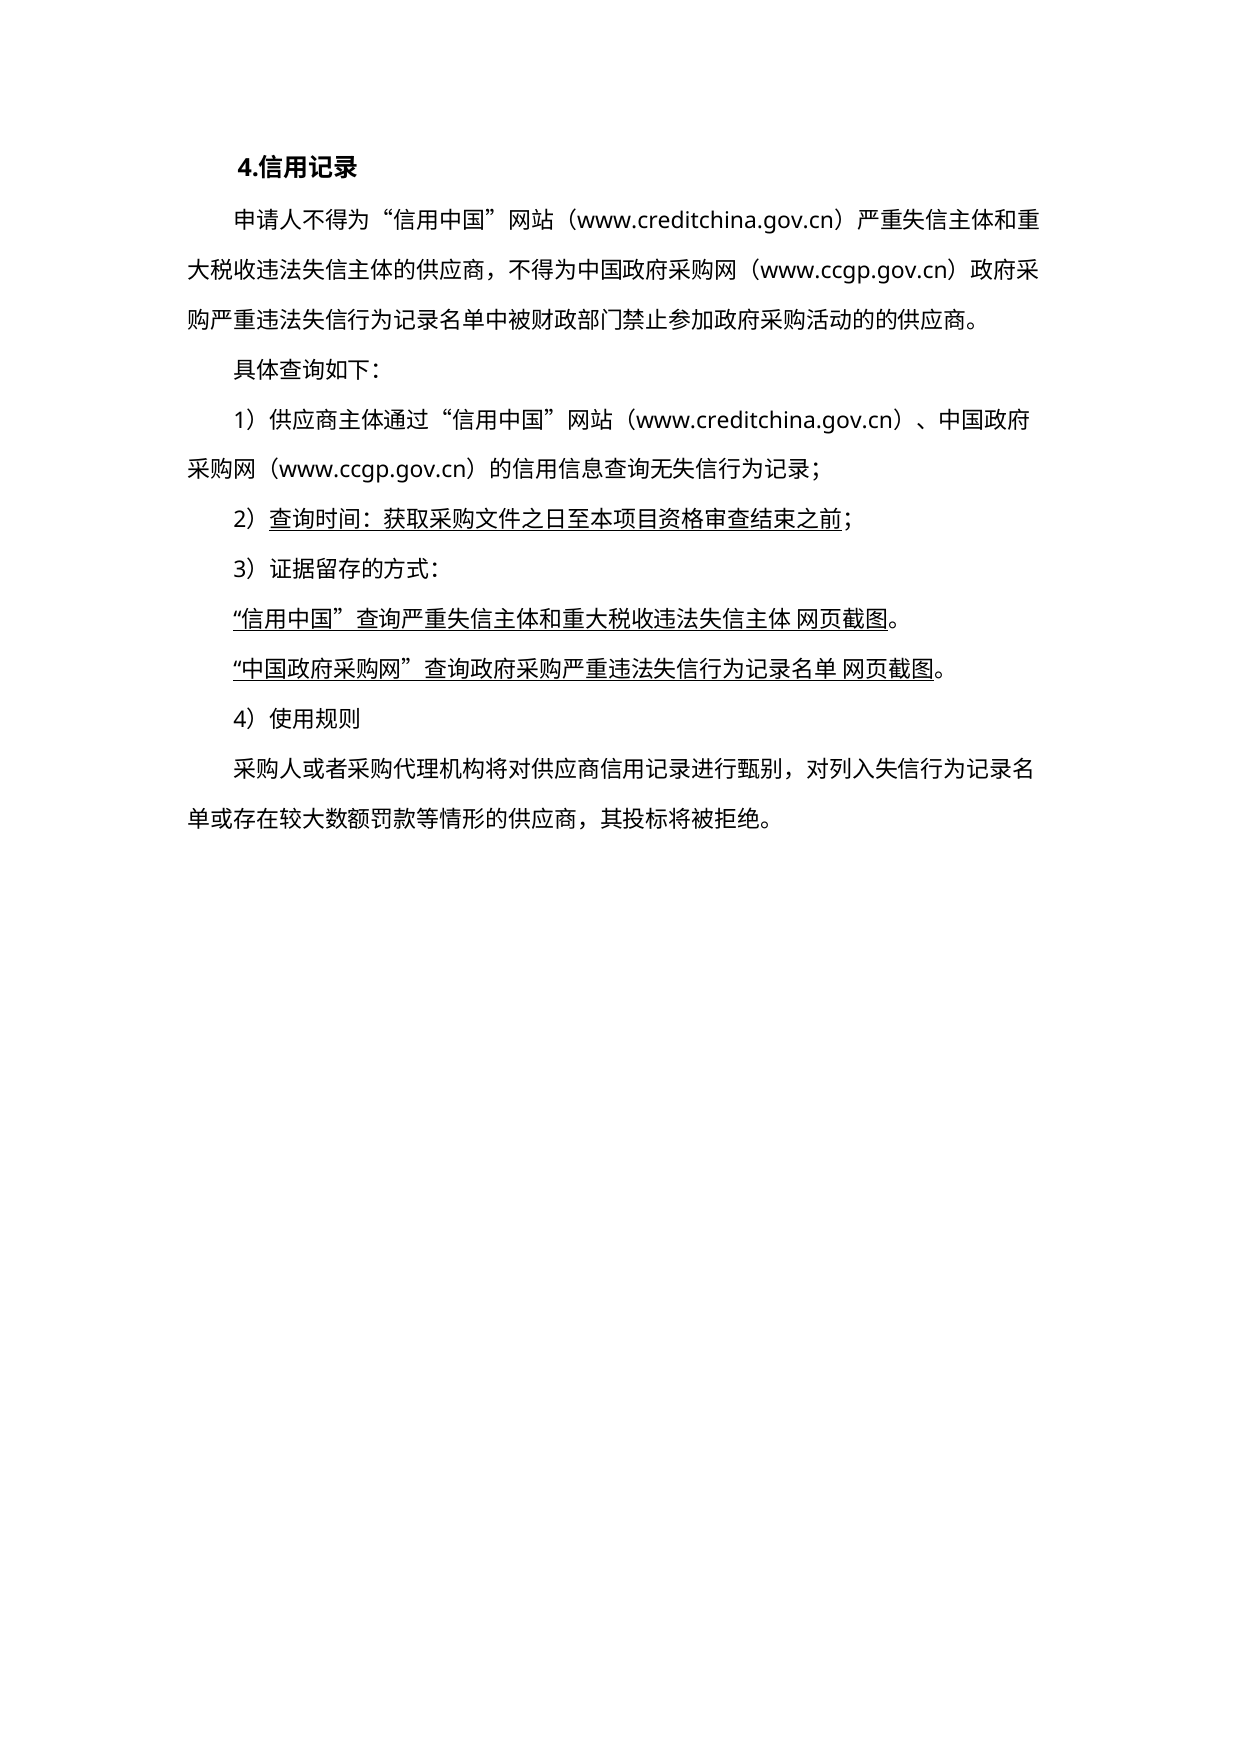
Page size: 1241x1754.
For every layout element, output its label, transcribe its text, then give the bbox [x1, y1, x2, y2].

text 3）证据留存的方式： [187, 551, 1053, 585]
text 具体查询如下： [187, 352, 1053, 385]
text “中国政府采购网”查询政府采购严重违法失信行为记录名单 网页截图。 [187, 651, 1053, 685]
text “信用中国”查询严重失信主体和重大税收违法失信主体 网页截图。 [187, 601, 1053, 635]
text 4）使用规则 [187, 701, 1053, 735]
text 申请人不得为“信用中国”网站（www.creditchina.gov.cn）严重失信主体和重大税收违法失信主体的供应商，不得为中国政府采购网（www.ccgp.gov.cn）政府采购严重违法失信行为记录名单中被财政部门禁止参加政府采购活动的的供应商。 [187, 202, 1053, 335]
text 采购人或者采购代理机构将对供应商信用记录进行甄别，对列入失信行为记录名单或存在较大数额罚款等情形的供应商，其投标将被拒绝。 [187, 751, 1053, 834]
text 4.信用记录 [187, 148, 1053, 184]
text 1）供应商主体通过“信用中国”网站（www.creditchina.gov.cn）、中国政府采购网（www.ccgp.gov.cn）的信用信息查询无失信行为记录； [187, 401, 1053, 485]
text 2）查询时间：获取采购文件之日至本项目资格审查结束之前； [187, 501, 1053, 535]
